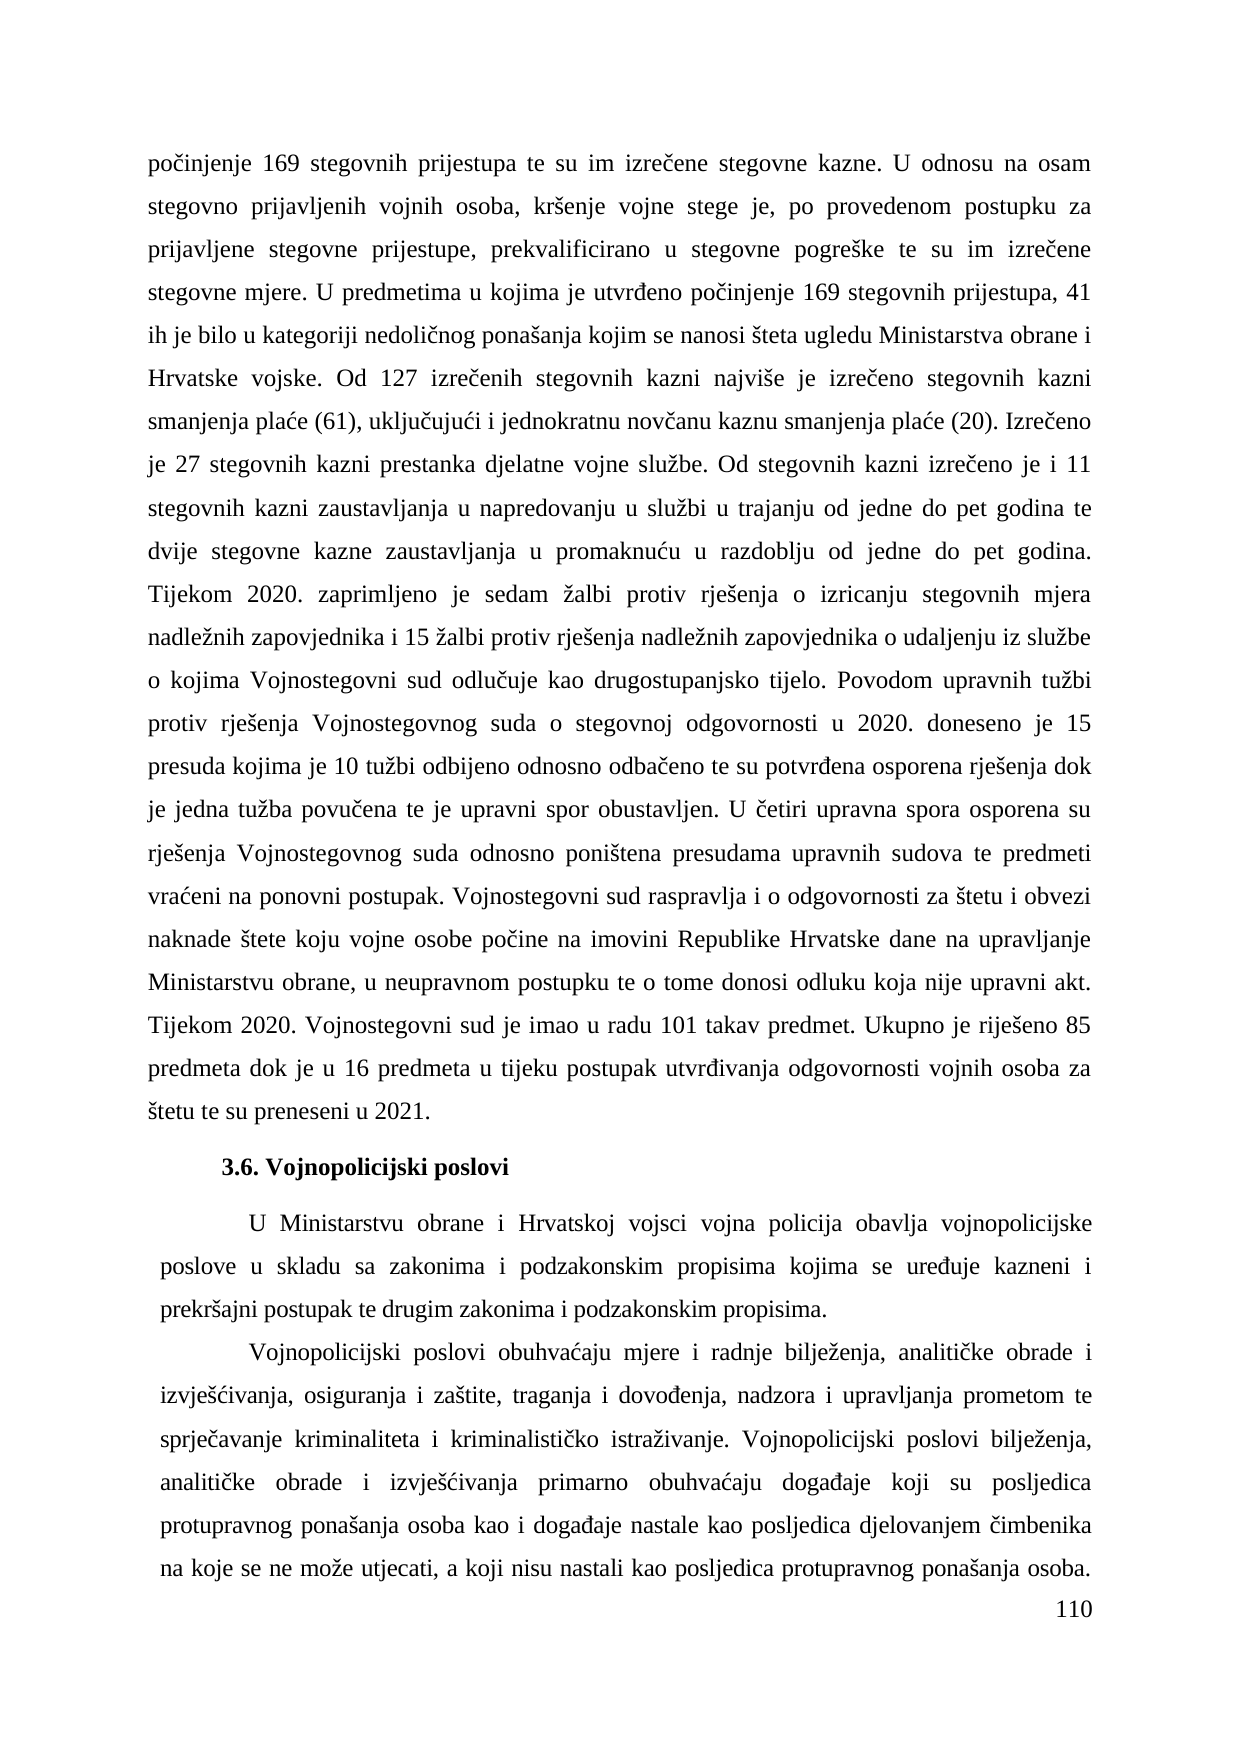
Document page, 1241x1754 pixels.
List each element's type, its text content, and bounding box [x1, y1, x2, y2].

text U Ministarstvu obrane i Hrvatskoj vojsci vojna policija obavlja vojnopolicijske poslove u skladu sa zakonima i podzakonskim propisima kojima se uređuje kazneni i prekršajni postupak te drugim zakonima i podzakonskim propisima. [160, 1208, 1092, 1323]
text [160, 1337, 1092, 1582]
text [148, 148, 1092, 1125]
subtitle 3.6. Vojnopolicijski poslovi [148, 1152, 1092, 1181]
